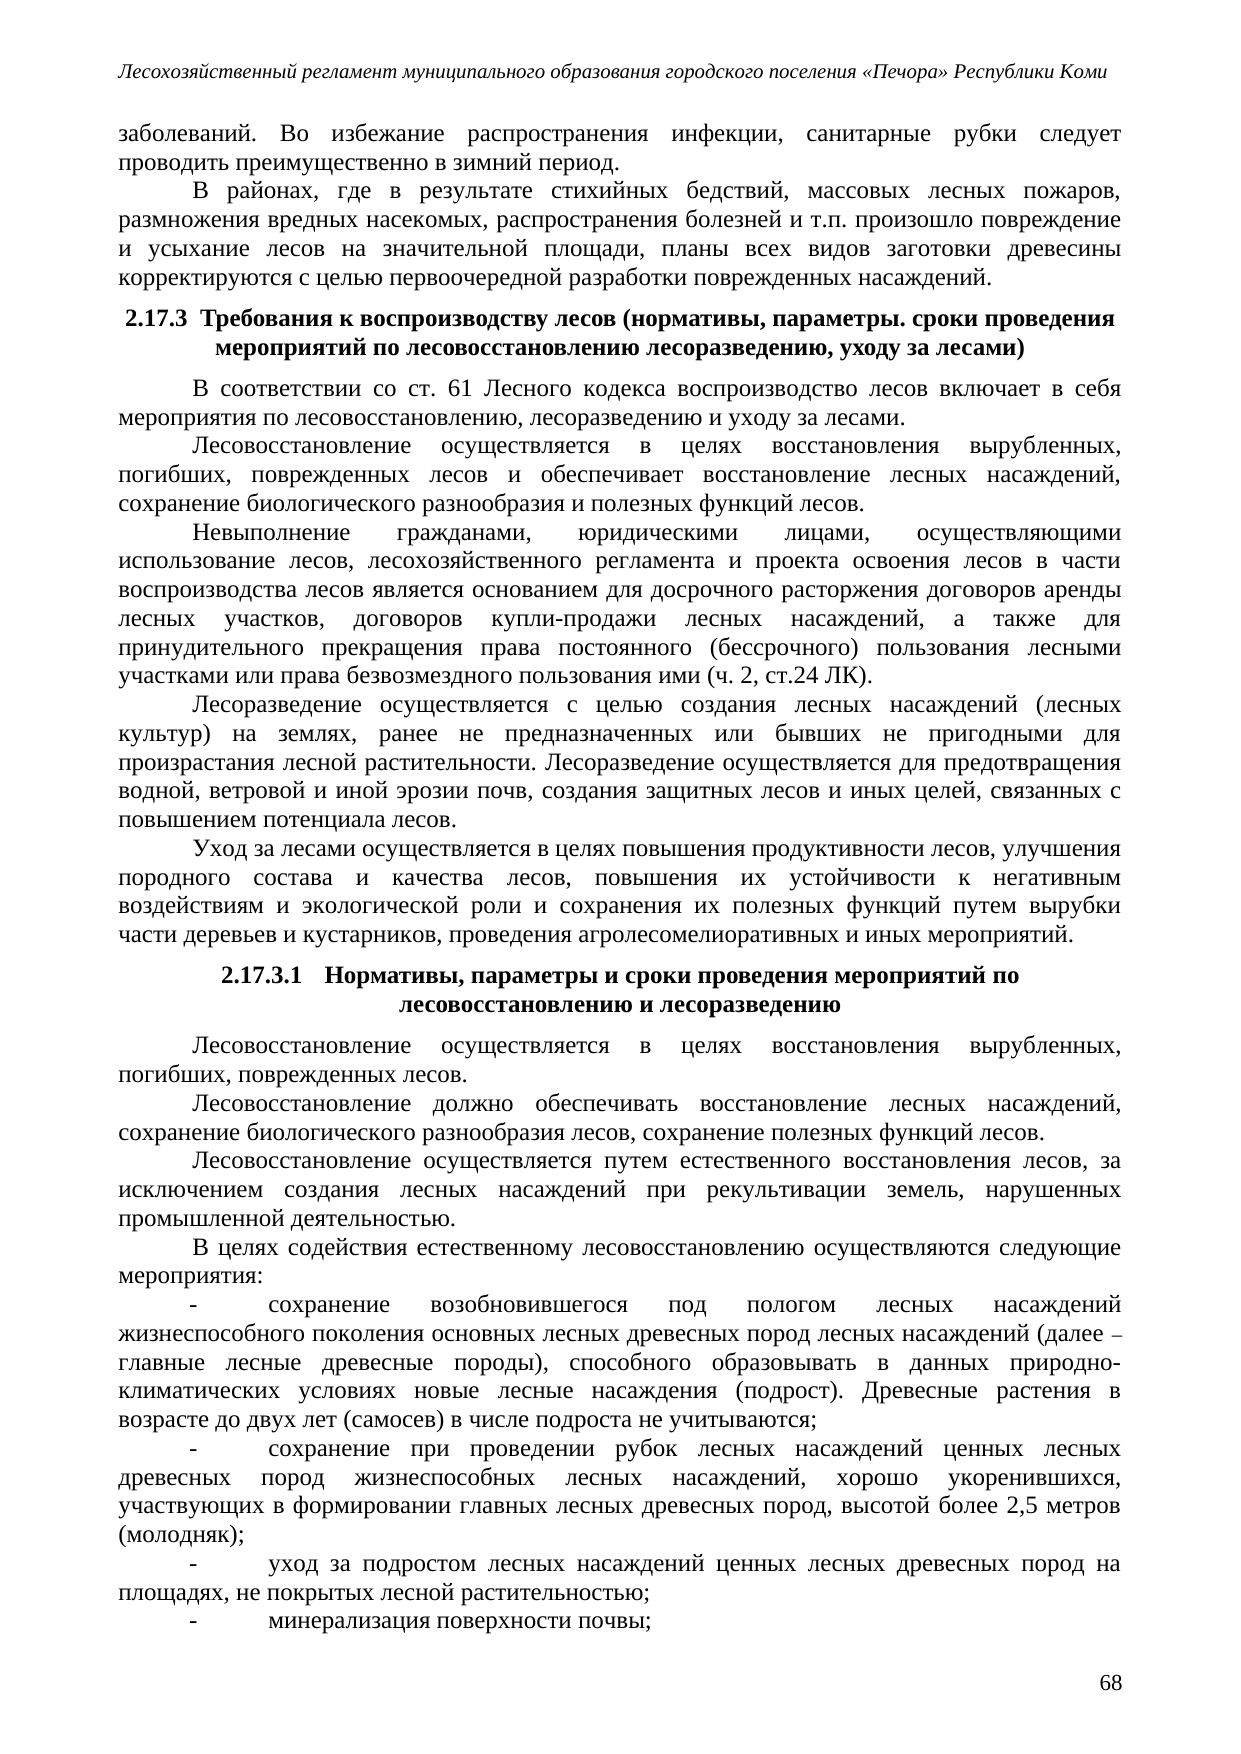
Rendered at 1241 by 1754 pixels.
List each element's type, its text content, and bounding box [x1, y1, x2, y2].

list уход за подростом лесных насаждений ценных лесных древесных пород на площадях, не покрытых лесной растительностью; [118, 1548, 1122, 1606]
text Лесовосстановление осуществляется в целях восстановления вырубленных, погибших, поврежденных лесов. [118, 1031, 1122, 1088]
subtitle Требования к воспроизводству лесов (нормативы, параметры. сроки проведения мероприятий по лесовосстановлению лесоразведению, уходу за лесами) [118, 303, 1122, 361]
text Лесовосстановление осуществляется путем естественного восстановления лесов, за исключением создания лесных насаждений при рекультивации земель, нарушенных промышленной деятельностью. [118, 1146, 1122, 1232]
text В районах, где в результате стихийных бедствий, массовых лесных пожаров, размножения вредных насекомых, распространения болезней и т.п. произошло повреждение и усыхание лесов на значительной площади, планы всех видов заготовки древесины корректируются с целью первоочередной разработки поврежденных насаждений. [118, 176, 1122, 291]
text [118, 118, 1122, 176]
list сохранение возобновившегося под пологом лесных насаждений жизнеспособного поколения основных лесных древесных пород лесных насаждений (далее – главные лесные древесные породы), способного образовывать в данных природно-климатических условиях новые лесные насаждения (подрост). Древесные растения в возрасте до двух лет (самосев) в числе подроста не учитываются; [118, 1289, 1122, 1433]
text В соответствии со ст. 61 Лесного кодекса воспроизводство лесов включает в себя мероприятия по лесовосстановлению, лесоразведению и уходу за лесами. [118, 373, 1122, 431]
subtitle Нормативы, параметры и сроки проведения мероприятий по лесовосстановлению и лесоразведению [118, 961, 1122, 1018]
text Лесоразведение осуществляется с целью создания лесных насаждений (лесных культур) на землях, ранее не предназначенных или бывших не пригодными для произрастания лесной растительности. Лесоразведение осуществляется для предотвращения водной, ветровой и иной эрозии почв, создания защитных лесов и иных целей, связанных с повышением потенциала лесов. [118, 689, 1122, 833]
text В целях содействия естественному лесовосстановлению осуществляются следующие мероприятия: [118, 1232, 1122, 1289]
list сохранение при проведении рубок лесных насаждений ценных лесных древесных пород жизнеспособных лесных насаждений, хорошо укоренившихся, участвующих в формировании главных лесных древесных пород, высотой более 2,5 метров (молодняк); [118, 1433, 1122, 1548]
text Уход за лесами осуществляется в целях повышения продуктивности лесов, улучшения породного состава и качества лесов, повышения их устойчивости к негативным воздействиям и экологической роли и сохранения их полезных функций путем вырубки части деревьев и кустарников, проведения агролесомелиоративных и иных мероприятий. [118, 833, 1122, 948]
list минерализация поверхности почвы; [118, 1606, 1122, 1634]
text Лесовосстановление должно обеспечивать восстановление лесных насаждений, сохранение биологического разнообразия лесов, сохранение полезных функций лесов. [118, 1088, 1122, 1146]
text Лесовосстановление осуществляется в целях восстановления вырубленных, погибших, поврежденных лесов и обеспечивает восстановление лесных насаждений, сохранение биологического разнообразия и полезных функций лесов. [118, 431, 1122, 517]
text Невыполнение гражданами, юридическими лицами, осуществляющими использование лесов, лесохозяйственного регламента и проекта освоения лесов в части воспроизводства лесов является основанием для досрочного расторжения договоров аренды лесных участков, договоров купли-продажи лесных насаждений, а также для принудительного прекращения права постоянного (бессрочного) пользования лесными участками или права безвозмездного пользования ими (ч. 2, ст.24 ЛК). [118, 517, 1122, 689]
